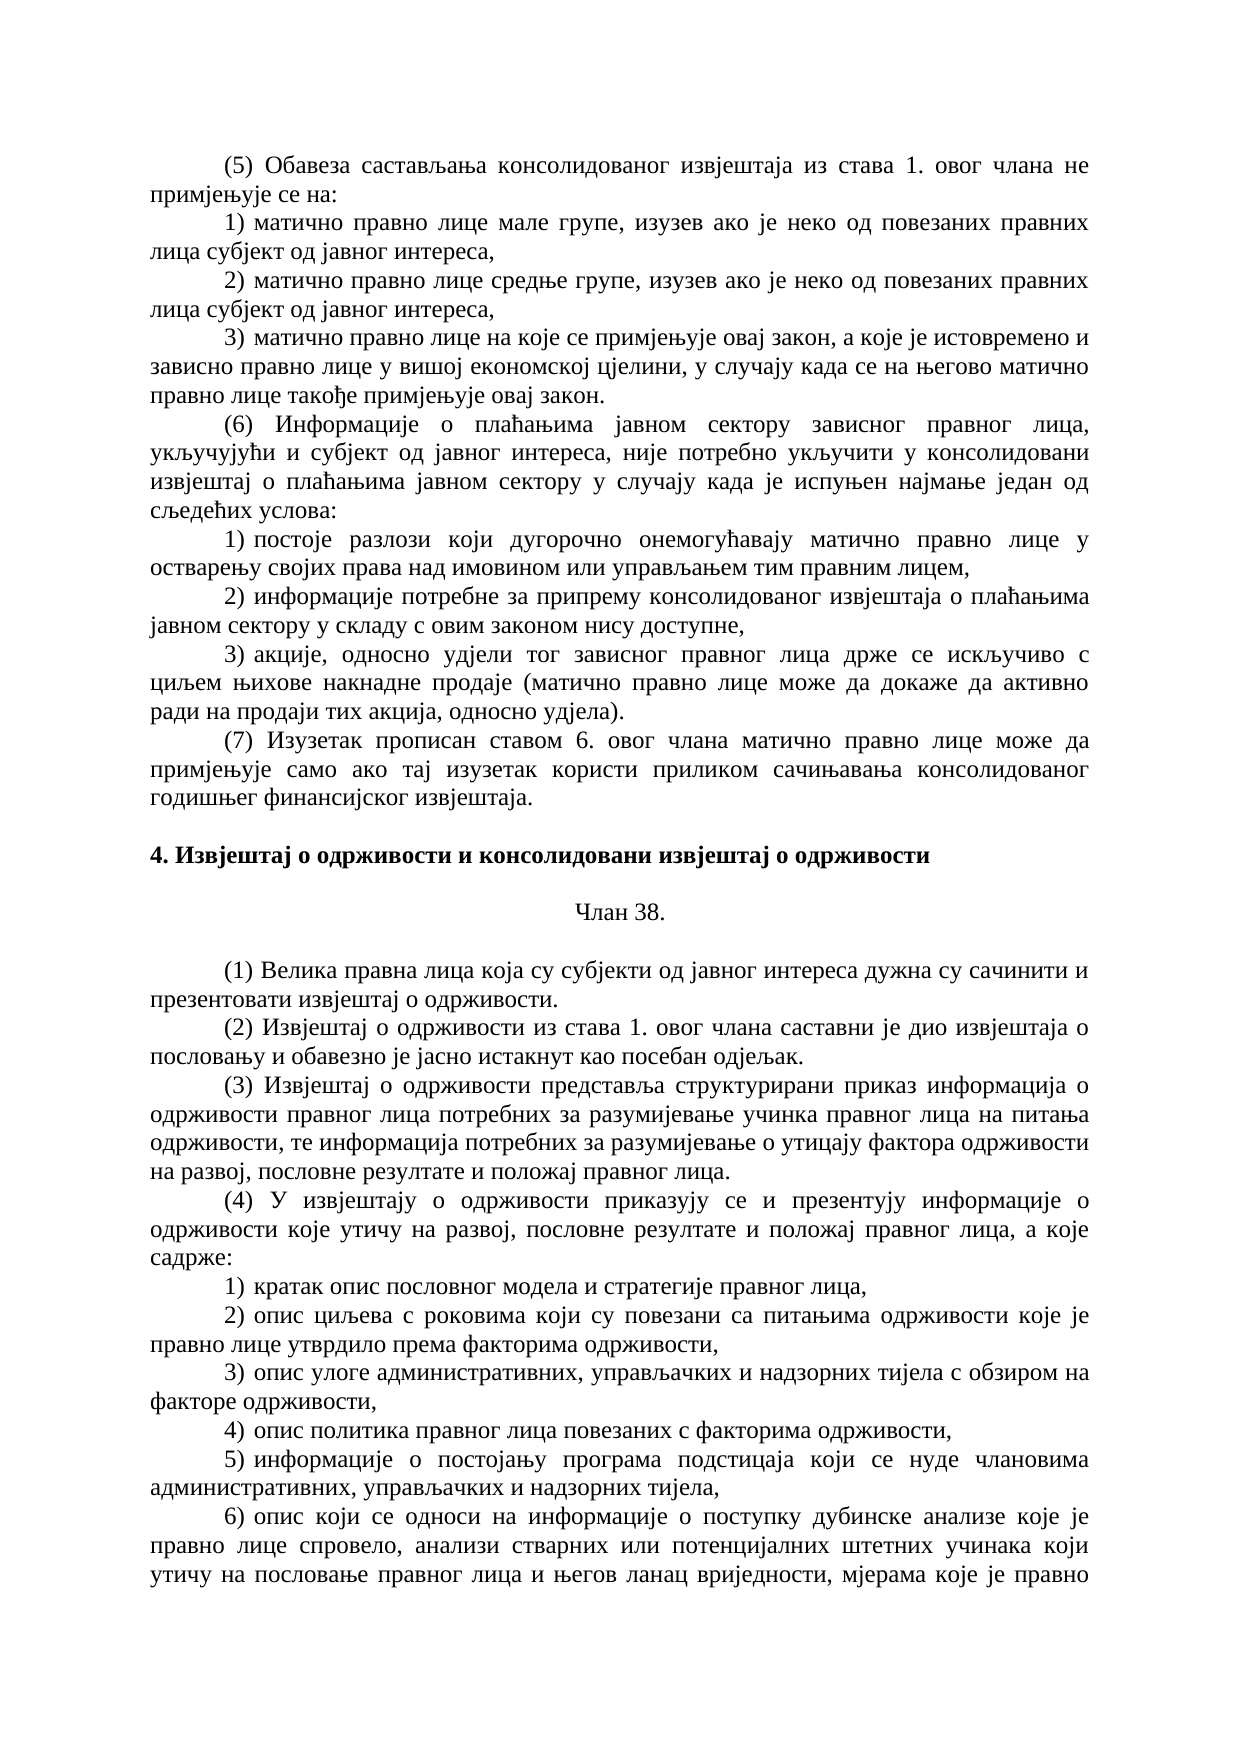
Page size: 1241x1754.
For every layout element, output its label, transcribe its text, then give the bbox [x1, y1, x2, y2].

list матично правно лице на које се примјењује овај закон, а које је истовремено и зависно правно лице у вишој економској цјелини, у случају када се на његово матично правно лице такође примјењује овај закон. [150, 322, 1090, 409]
list информације потребне за припрему консолидованог извјештаја о плаћањима јавном сектору у складу с овим законом нису доступне, [150, 581, 1090, 639]
text Члан 38. [150, 897, 1090, 926]
list Велика правна лица која су субјекти од јавног интереса дужна су сачинити и презентовати извјештај о одрживости. [150, 955, 1090, 1012]
list постоје разлози који дугорочно онемогућавају матично правно лице у остварењу својих права над имовином или управљањем тим правним лицем, [150, 524, 1090, 581]
list У извјештају о одрживости приказују се и презентују информације о одрживости које утичу на развој, пословне резултате и положај правног лица, а које садрже: [150, 1185, 1090, 1271]
list Обавеза састављања консолидованог извјештаја из става 1. овог члана не примјењује се на: [150, 150, 1090, 207]
list акције, односно удјели тог зависног правног лица држе се искључиво с циљем њихове накнадне продаје (матично правно лице може да докаже да активно ради на продаји тих акција, односно удјела). [150, 639, 1090, 725]
list матично правно лице мале групе, изузев ако је неко од повезаних правних лица субјект од јавног интереса, [150, 207, 1090, 265]
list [150, 1501, 1090, 1587]
list Извјештај о одрживости из става 1. овог члана саставни је дио извјештаја о пословању и обавезно је јасно истакнут као посебан одјељак. [150, 1012, 1090, 1070]
list опис улоге административних, управљачких и надзорних тијела с обзиром на факторе одрживости, [150, 1357, 1090, 1415]
list Извјештај о одрживости представља структурирани приказ информација о одрживости правног лица потребних за разумијевање учинка правног лица на питања одрживости, те информација потребних за разумијевање о утицају фактора одрживости на развој, пословне резултате и положај правног лица. [150, 1070, 1090, 1185]
list опис циљева с роковима који су повезани са питањима одрживости које је правно лице утврдило према факторима одрживости, [150, 1300, 1090, 1357]
list Изузетак прописан ставом 6. овог члана матично правно лице може да примјењује само ако тај изузетак користи приликом сачињавања консолидованог годишњег финансијског извјештаја. [150, 725, 1090, 811]
list кратак опис пословног модела и стратегије правног лица, [150, 1271, 1090, 1300]
text 4. Извјештај о одрживости и консолидовани извјештај о одрживости [150, 840, 1090, 869]
list опис политика правног лица повезаних с факторима одрживости, [150, 1415, 1090, 1444]
list матично правно лице средње групе, изузев ако је неко од повезаних правних лица субјект од јавног интереса, [150, 265, 1090, 322]
list Информације о плаћањима јавном сектору зависног правног лица, укључујући и субјект од јавног интереса, није потребно укључити у консолидовани извјештај о плаћањима јавном сектору у случају када је испуњен најмање један од сљедећих услова: [150, 409, 1090, 524]
list информације о постојању програма подстицаја који се нуде члановима административних, управљачких и надзорних тијела, [150, 1444, 1090, 1501]
